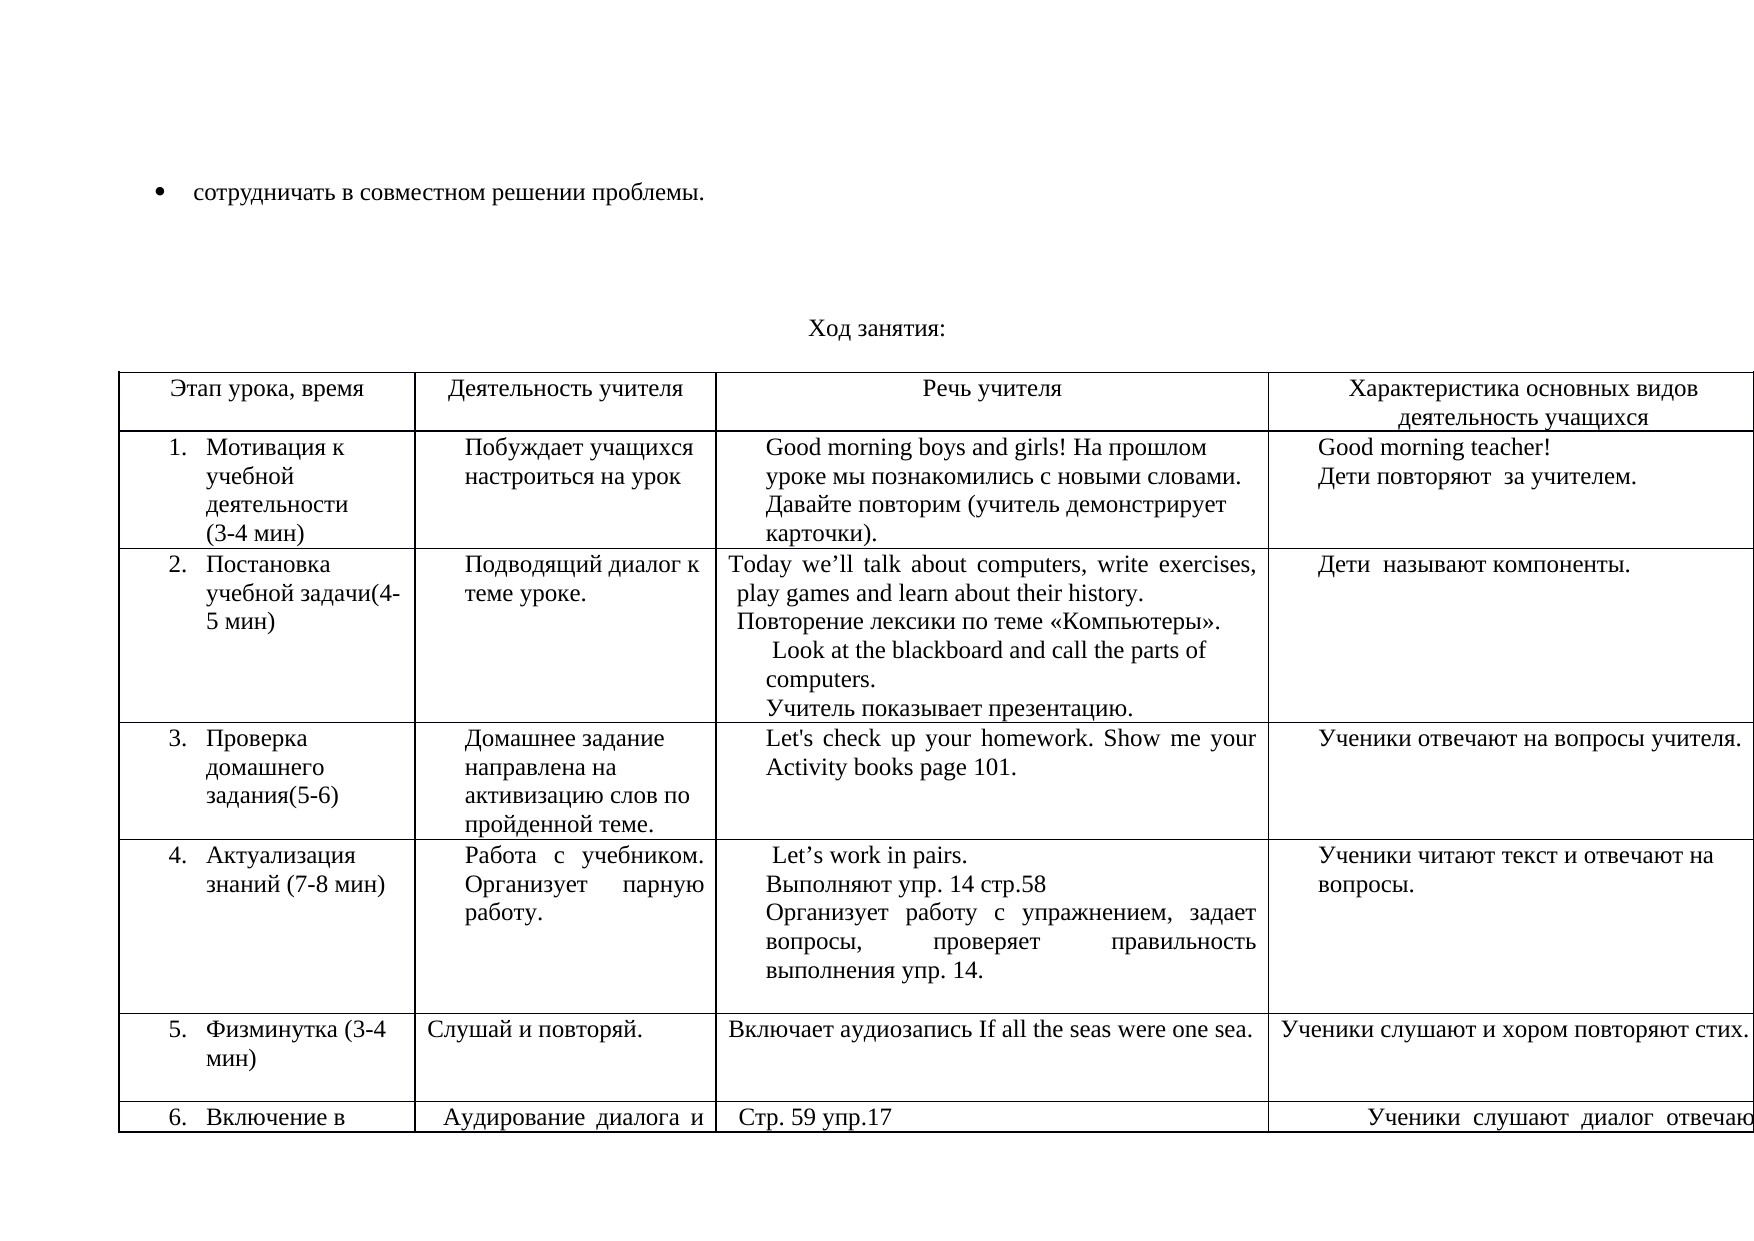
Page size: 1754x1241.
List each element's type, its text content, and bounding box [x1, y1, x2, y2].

table_cell Побуждает учащихся настроиться на урок [416, 432, 715, 547]
table_cell Ученики читают текст и отвечают на вопросы. [1269, 840, 1753, 1012]
table_cell Физминутка (3-4 мин) [120, 1014, 414, 1101]
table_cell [717, 1102, 1268, 1131]
table_cell Постановка учебной задачи(4-5 мин) [120, 549, 414, 721]
table_header Деятельность учителя [416, 373, 715, 430]
table_cell Дети называют компоненты. [1269, 549, 1753, 721]
table_cell Let’s work in pairs. Выполняют упр. 14 стр.58 Организует работу с упражнением, задает вопросы, проверяет правильность выполнения упр. 14. [717, 840, 1268, 1012]
table_cell Домашнее задание направлена на активизацию слов по пройденной теме. [416, 723, 715, 838]
table_header Этап урока, время [120, 373, 414, 430]
table_cell Слушай и повторяй. [416, 1014, 715, 1101]
text Ход занятия: [118, 313, 1636, 342]
list сотрудничать в совместном решении проблемы. [156, 177, 1636, 206]
table_cell Включает аудиозапись If all the seas were one sea. [717, 1014, 1268, 1101]
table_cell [120, 1102, 414, 1131]
table_cell Подводящий диалог к теме уроке. [416, 549, 715, 721]
table_cell Let's check up your homework. Show me your Activity books page 101. [717, 723, 1268, 838]
table_header Характеристика основных видов деятельность учащихся [1269, 373, 1753, 430]
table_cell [416, 1102, 715, 1131]
table_cell Работа с учебником. Организует парную работу. [416, 840, 715, 1012]
table_cell Good morning boys and girls! На прошлом уроке мы познакомились с новыми словами. Давайте повторим (учитель демонстрирует карточки). [717, 432, 1268, 547]
table_cell Актуализация знаний (7-8 мин) [120, 840, 414, 1012]
table_cell Проверка домашнего задания(5-6) [120, 723, 414, 838]
table_cell Ученики отвечают на вопросы учителя. [1269, 723, 1753, 838]
table_cell Ученики слушают и хором повторяют стих. [1269, 1014, 1753, 1101]
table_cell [1269, 1102, 1753, 1131]
table_cell Мотивация к учебной деятельности (3-4 мин) [120, 432, 414, 547]
table_header Речь учителя [717, 373, 1268, 430]
table_cell Today we’ll talk about соmputers, write exercises, play games and learn about their history. Повторение лексики по теме «Компьютеры». Look at the blackboard and call the parts of computers. Учитель показывает презентацию. [717, 549, 1268, 721]
table_cell Good morning teacher! Дети повторяют за учителем. [1269, 432, 1753, 547]
